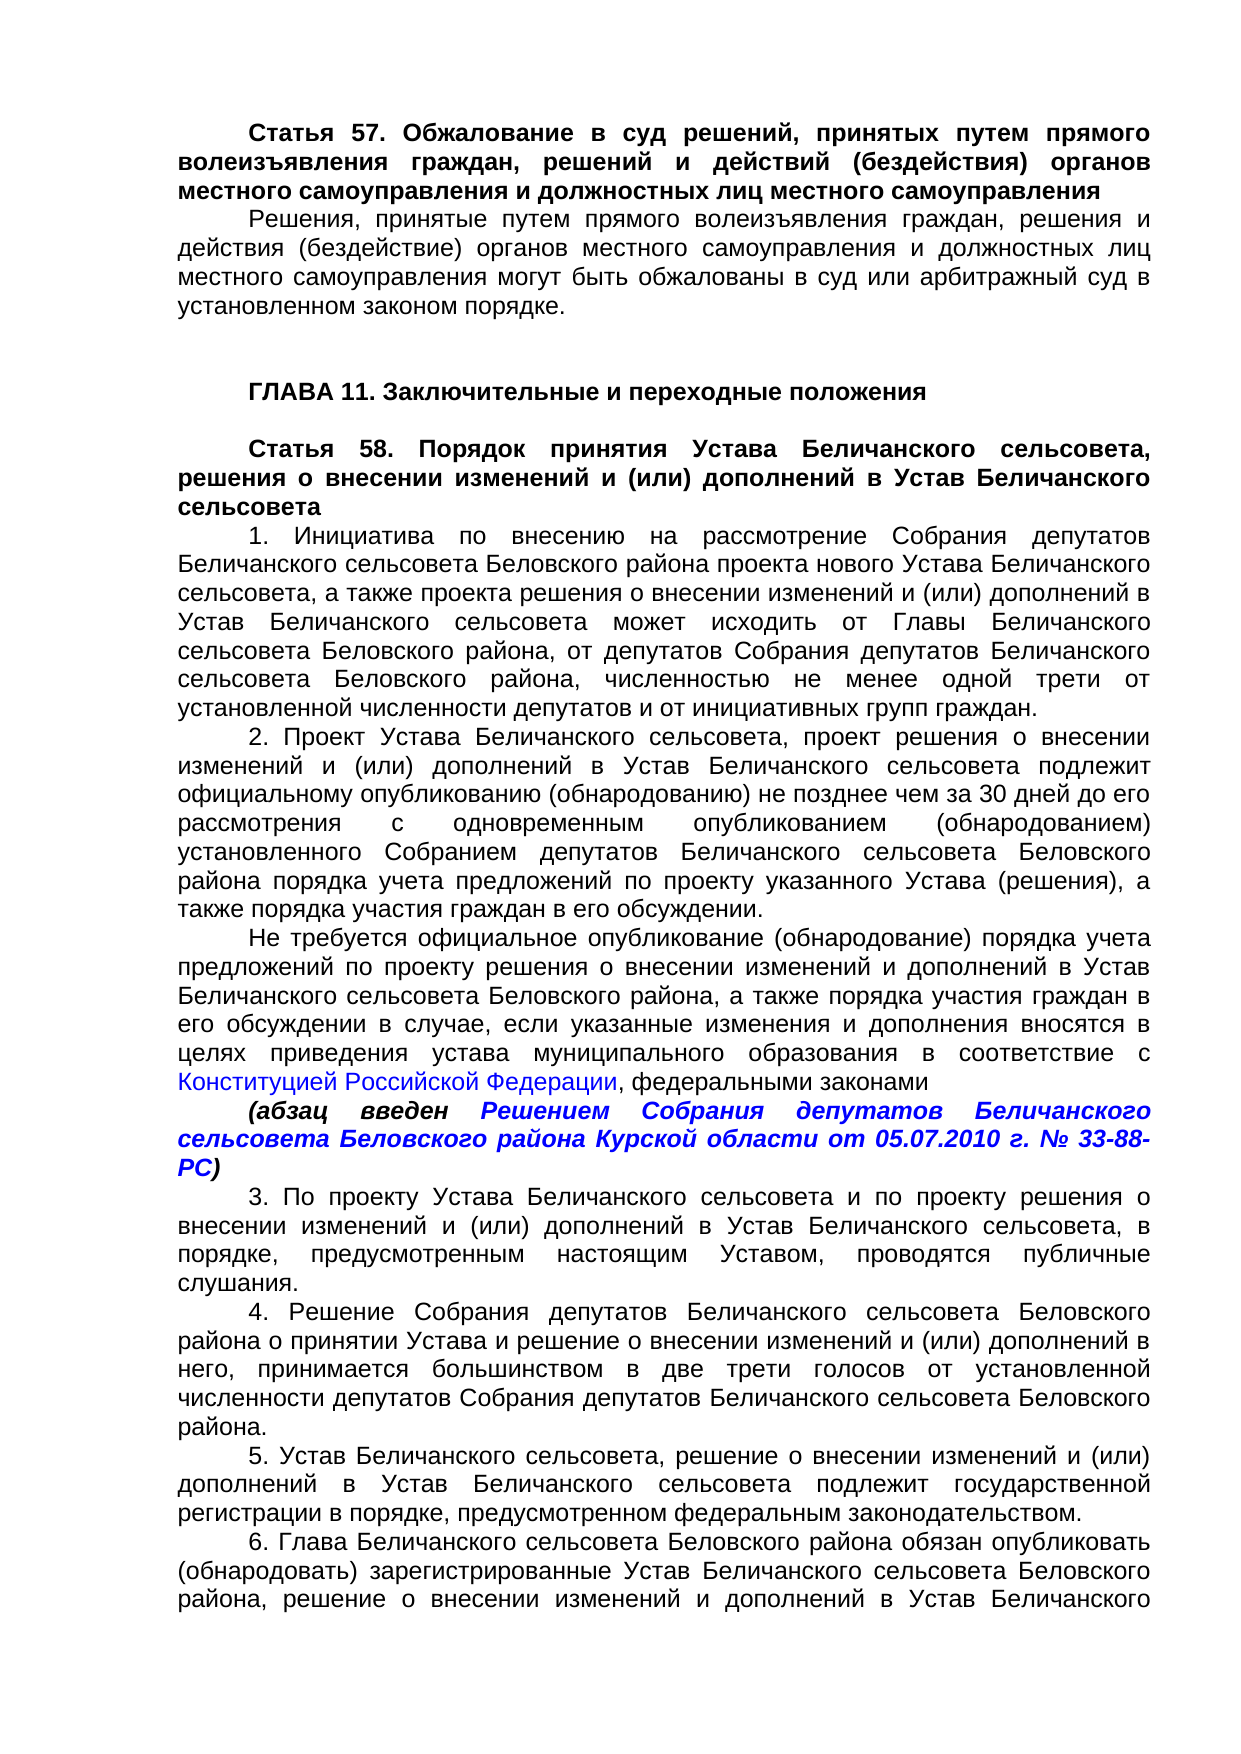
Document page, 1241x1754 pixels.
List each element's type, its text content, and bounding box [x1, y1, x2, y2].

text 5. Устав Беличанского сельсовета, решение о внесении изменений и (или) дополнений в Устав Беличанского сельсовета подлежит государственной регистрации в порядке, предусмотренном федеральным законодательством. [177, 1441, 1152, 1527]
text 1. Инициатива по внесению на рассмотрение Собрания депутатов Беличанского сельсовета Беловского района проекта нового Устава Беличанского сельсовета, а также проекта решения о внесении изменений и (или) дополнений в Устав Беличанского сельсовета может исходить от Главы Беличанского сельсовета Беловского района, от депутатов Собрания депутатов Беличанского сельсовета Беловского района, численностью не менее одной трети от установленной численности депутатов и от инициативных групп граждан. [177, 521, 1152, 722]
text (абзац введен Решением Собрания депутатов Беличанского сельсовета Беловского района Курской области от 05.07.2010 г. № 33-88-РС) [177, 1096, 1152, 1182]
text ГЛАВА 11. Заключительные и переходные положения [177, 377, 1152, 406]
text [177, 1527, 1152, 1613]
text 4. Решение Собрания депутатов Беличанского сельсовета Беловского района о принятии Устава и решение о внесении изменений и (или) дополнений в него, принимается большинством в две трети голосов от установленной численности депутатов Собрания депутатов Беличанского сельсовета Беловского района. [177, 1297, 1152, 1441]
text 3. По проекту Устава Беличанского сельсовета и по проекту решения о внесении изменений и (или) дополнений в Устав Беличанского сельсовета, в порядке, предусмотренным настоящим Уставом, проводятся публичные слушания. [177, 1182, 1152, 1297]
text Не требуется официальное опубликование (обнародование) порядка учета предложений по проекту решения о внесении изменений и дополнений в Устав Беличанского сельсовета Беловского района, а также порядка участия граждан в его обсуждении в случае, если указанные изменения и дополнения вносятся в целях приведения устава муниципального образования в соответствие с Конституцией Российской Федерации, федеральными законами [177, 923, 1152, 1096]
text Решения, принятые путем прямого волеизъявления граждан, решения и действия (бездействие) органов местного самоуправления и должностных лиц местного самоуправления могут быть обжалованы в суд или арбитражный суд в установленном законом порядке. [177, 204, 1152, 319]
text Статья 57. Обжалование в суд решений, принятых путем прямого волеизъявления граждан, решений и действий (бездействия) органов местного самоуправления и должностных лиц местного самоуправления [177, 118, 1152, 204]
text 2. Проект Устава Беличанского сельсовета, проект решения о внесении изменений и (или) дополнений в Устав Беличанского сельсовета подлежит официальному опубликованию (обнародованию) не позднее чем за 30 дней до его рассмотрения с одновременным опубликованием (обнародованием) установленного Собранием депутатов Беличанского сельсовета Беловского района порядка учета предложений по проекту указанного Устава (решения), а также порядка участия граждан в его обсуждении. [177, 722, 1152, 923]
subtitle Статья 58. Порядок принятия Устава Беличанского сельсовета, решения о внесении изменений и (или) дополнений в Устав Беличанского сельсовета [177, 434, 1152, 521]
